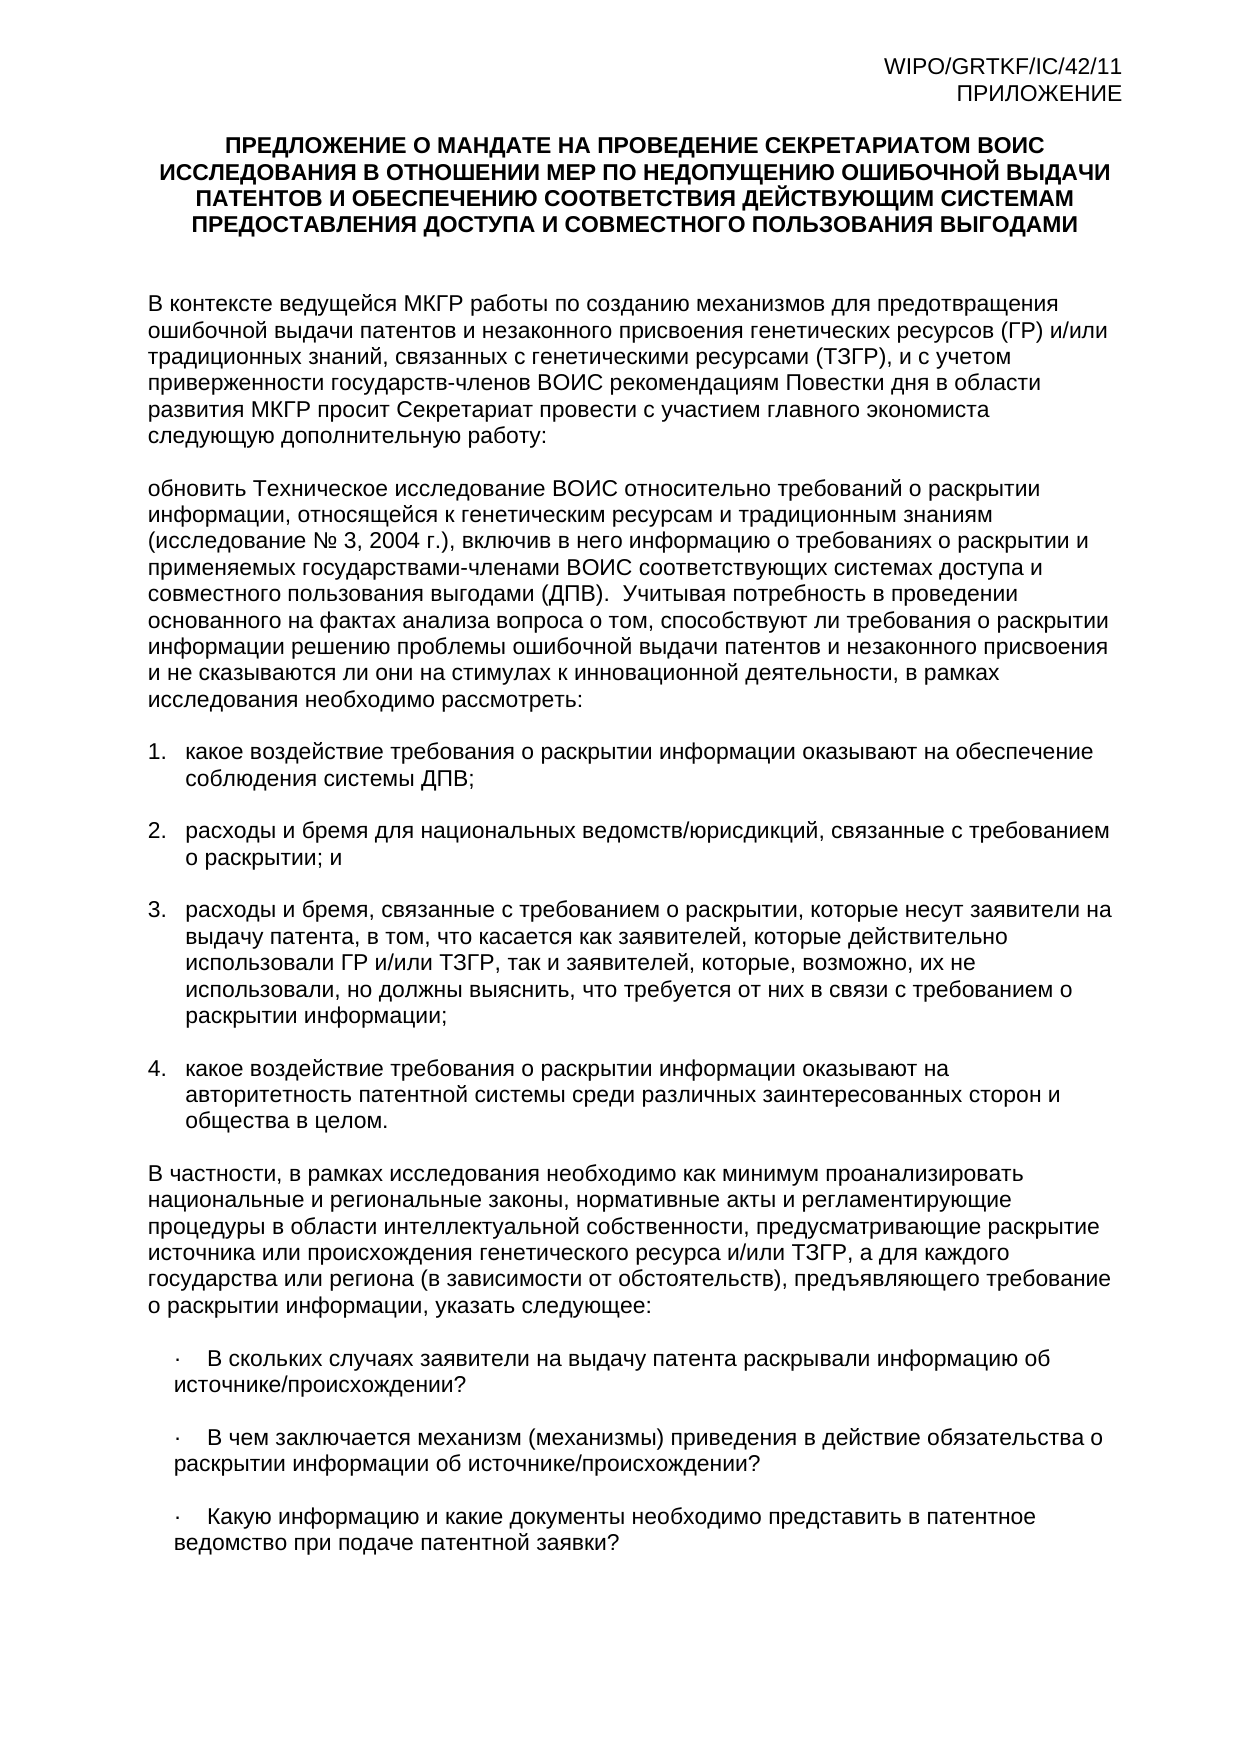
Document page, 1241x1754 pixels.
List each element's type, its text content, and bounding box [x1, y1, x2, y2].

list какое воздействие требования о раскрытии информации оказывают на авторитетность патентной системы среди различных заинтересованных сторон и общества в целом. [148, 1054, 1122, 1134]
list расходы и бремя, связанные с требованием о раскрытии, которые несут заявители на выдачу патента, в том, что касается как заявителей, которые действительно использовали ГР и/или ТЗГР, так и заявителей, которые, возможно, их не использовали, но должны выяснить, что требуется от них в связи с требованием о раскрытии информации; [148, 896, 1122, 1028]
text обновить Техническое исследование ВОИС относительно требований о раскрытии информации, относящейся к генетическим ресурсам и традиционным знаниям (исследование № 3, 2004 г.), включив в него информацию о требованиях о раскрытии и применяемых государствами-членами ВОИС соответствующих системах доступа и совместного пользования выгодами (ДПВ). Учитывая потребность в проведении основанного на фактах анализа вопроса о том, способствуют ли требования о раскрытии информации решению проблемы ошибочной выдачи патентов и незаконного присвоения и не сказываются ли они на стимулах к инновационной деятельности, в рамках исследования необходимо рассмотреть: [148, 475, 1122, 712]
text В частности, в рамках исследования необходимо как минимум проанализировать национальные и региональные законы, нормативные акты и регламентирующие процедуры в области интеллектуальной собственности, предусматривающие раскрытие источника или происхождения генетического ресурса и/или ТЗГР, а для каждого государства или региона (в зависимости от обстоятельств), предъявляющего требование о раскрытии информации, указать следующее: [148, 1160, 1122, 1318]
list В чем заключается механизм (механизмы) приведения в действие обязательства о раскрытии информации об источнике/происхождении? [173, 1423, 1122, 1476]
list какое воздействие требования о раскрытии информации оказывают на обеспечение соблюдения системы ДПВ; [148, 738, 1122, 791]
list Какую информацию и какие документы необходимо представить в патентное ведомство при подаче патентной заявки? [173, 1503, 1122, 1555]
text ПРЕДЛОЖЕНИЕ О МАНДАТЕ НА ПРОВЕДЕНИЕ СЕКРЕТАРИАТОМ ВОИС ИССЛЕДОВАНИЯ В ОТНОШЕНИИ МЕР ПО НЕДОПУЩЕНИЮ ОШИБОЧНОЙ ВЫДАЧИ ПАТЕНТОВ И ОБЕСПЕЧЕНИЮ СООТВЕТСТВИЯ ДЕЙСТВУЮЩИМ СИСТЕМАМ ПРЕДОСТАВЛЕНИЯ ДОСТУПА И СОВМЕСТНОГО ПОЛЬЗОВАНИЯ ВЫГОДАМИ [148, 132, 1122, 238]
list В скольких случаях заявители на выдачу патента раскрывали информацию об источнике/происхождении? [173, 1344, 1122, 1397]
list расходы и бремя для национальных ведомств/юрисдикций, связанные с требованием о раскрытии; и [148, 817, 1122, 870]
text В контексте ведущейся МКГР работы по созданию механизмов для предотвращения ошибочной выдачи патентов и незаконного присвоения генетических ресурсов (ГР) и/или традиционных знаний, связанных с генетическими ресурсами (ТЗГР), и с учетом приверженности государств-членов ВОИС рекомендациям Повестки дня в области развития МКГР просит Секретариат провести с участием главного экономиста следующую дополнительную работу: [148, 290, 1122, 448]
